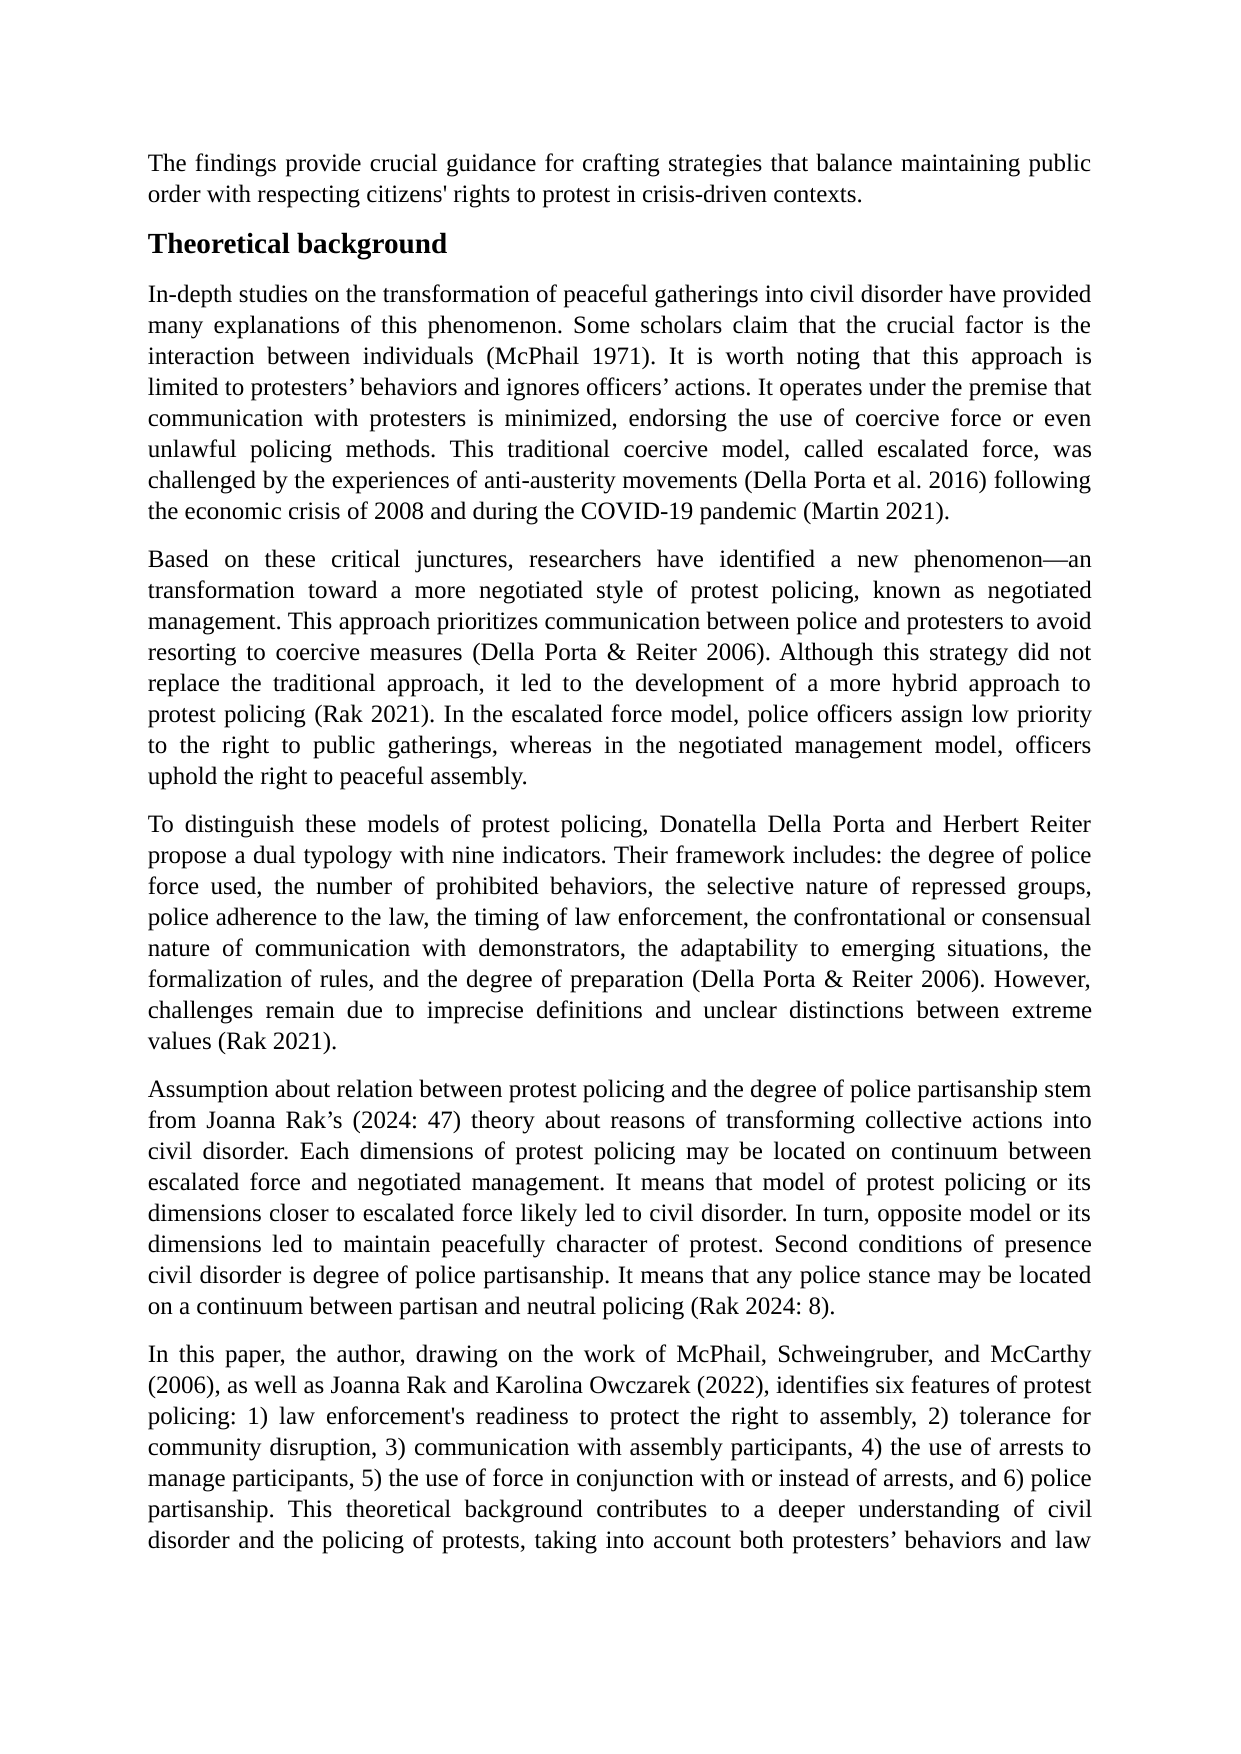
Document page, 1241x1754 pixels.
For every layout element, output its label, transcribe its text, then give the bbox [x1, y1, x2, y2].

text Based on these critical junctures, researchers have identified a new phenomenon—an transformation toward a more negotiated style of protest policing, known as negotiated management. This approach prioritizes communication between police and protesters to avoid resorting to coercive measures (Della Porta & Reiter 2006). Although this strategy did not replace the traditional approach, it led to the development of a more hybrid approach to protest policing (Rak 2021). In the escalated force model, police officers assign low priority to the right to public gatherings, whereas in the negotiated management model, officers uphold the right to peaceful assembly. [148, 544, 1093, 790]
text In-depth studies on the transformation of peaceful gatherings into civil disorder have provided many explanations of this phenomenon. Some scholars claim that the crucial factor is the interaction between individuals (McPhail 1971). It is worth noting that this approach is limited to protesters’ behaviors and ignores officers’ actions. It operates under the premise that communication with protesters is minimized, endorsing the use of coercive force or even unlawful policing methods. This traditional coercive model, called escalated force, was challenged by the experiences of anti-austerity movements (Della Porta et al. 2016) following the economic crisis of 2008 and during the COVID-19 pandemic (Martin 2021). [148, 279, 1093, 525]
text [148, 1339, 1093, 1554]
text To distinguish these models of protest policing, Donatella Della Porta and Herbert Reiter propose a dual typology with nine indicators. Their framework includes: the degree of police force used, the number of prohibited behaviors, the selective nature of repressed groups, police adherence to the law, the timing of law enforcement, the confrontational or consensual nature of communication with demonstrators, the adaptability to emerging situations, the formalization of rules, and the degree of preparation (Della Porta & Reiter 2006). However, challenges remain due to imprecise definitions and unclear distinctions between extreme values (Rak 2021). [148, 809, 1093, 1055]
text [148, 148, 1093, 207]
text Theoretical background [148, 226, 1093, 260]
text Assumption about relation between protest policing and the degree of police partisanship stem from Joanna Rak’s (2024: 47) theory about reasons of transforming collective actions into civil disorder. Each dimensions of protest policing may be located on continuum between escalated force and negotiated management. It means that model of protest policing or its dimensions closer to escalated force likely led to civil disorder. In turn, opposite model or its dimensions led to maintain peacefully character of protest. Second conditions of presence civil disorder is degree of police partisanship. It means that any police stance may be located on a continuum between partisan and neutral policing (Rak 2024: 8). [148, 1074, 1093, 1320]
